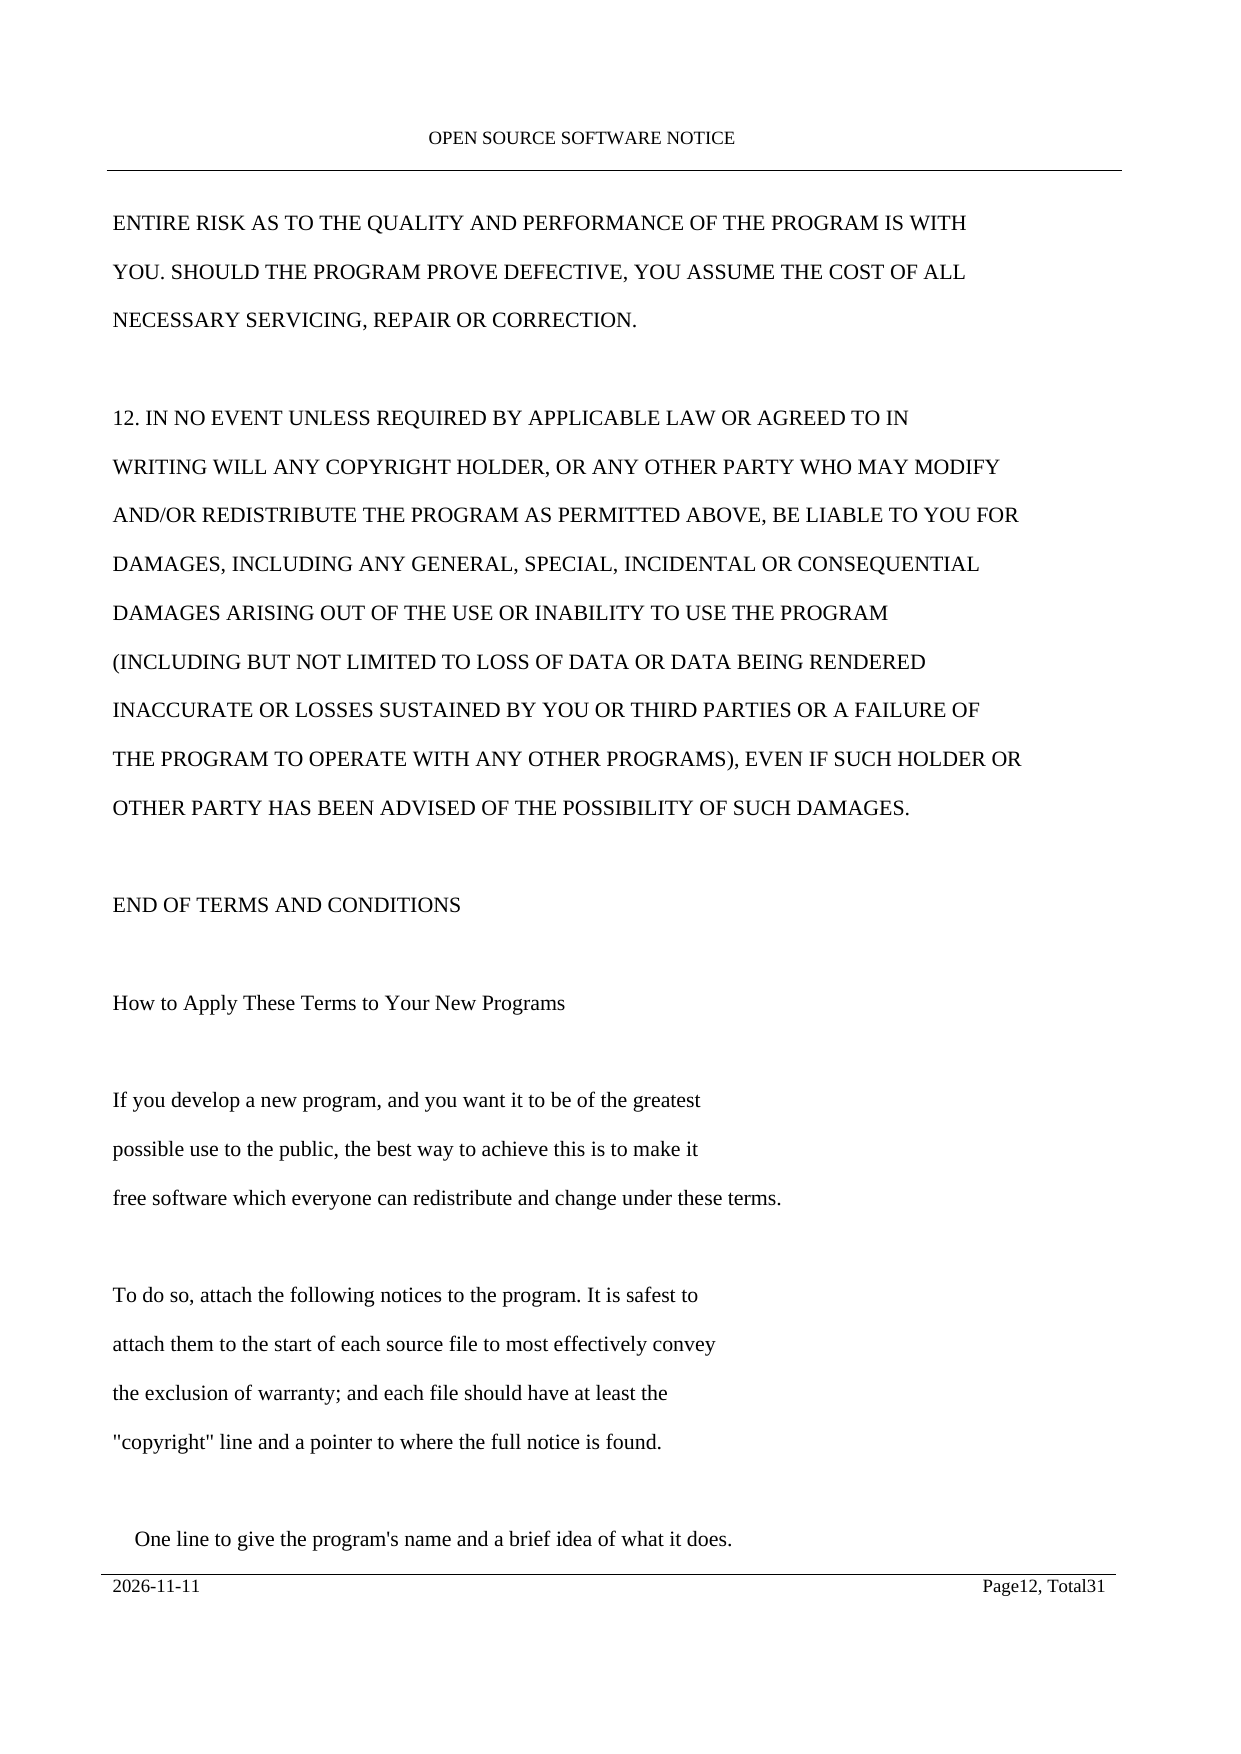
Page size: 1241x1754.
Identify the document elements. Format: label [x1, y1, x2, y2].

text [112, 206, 1128, 1555]
